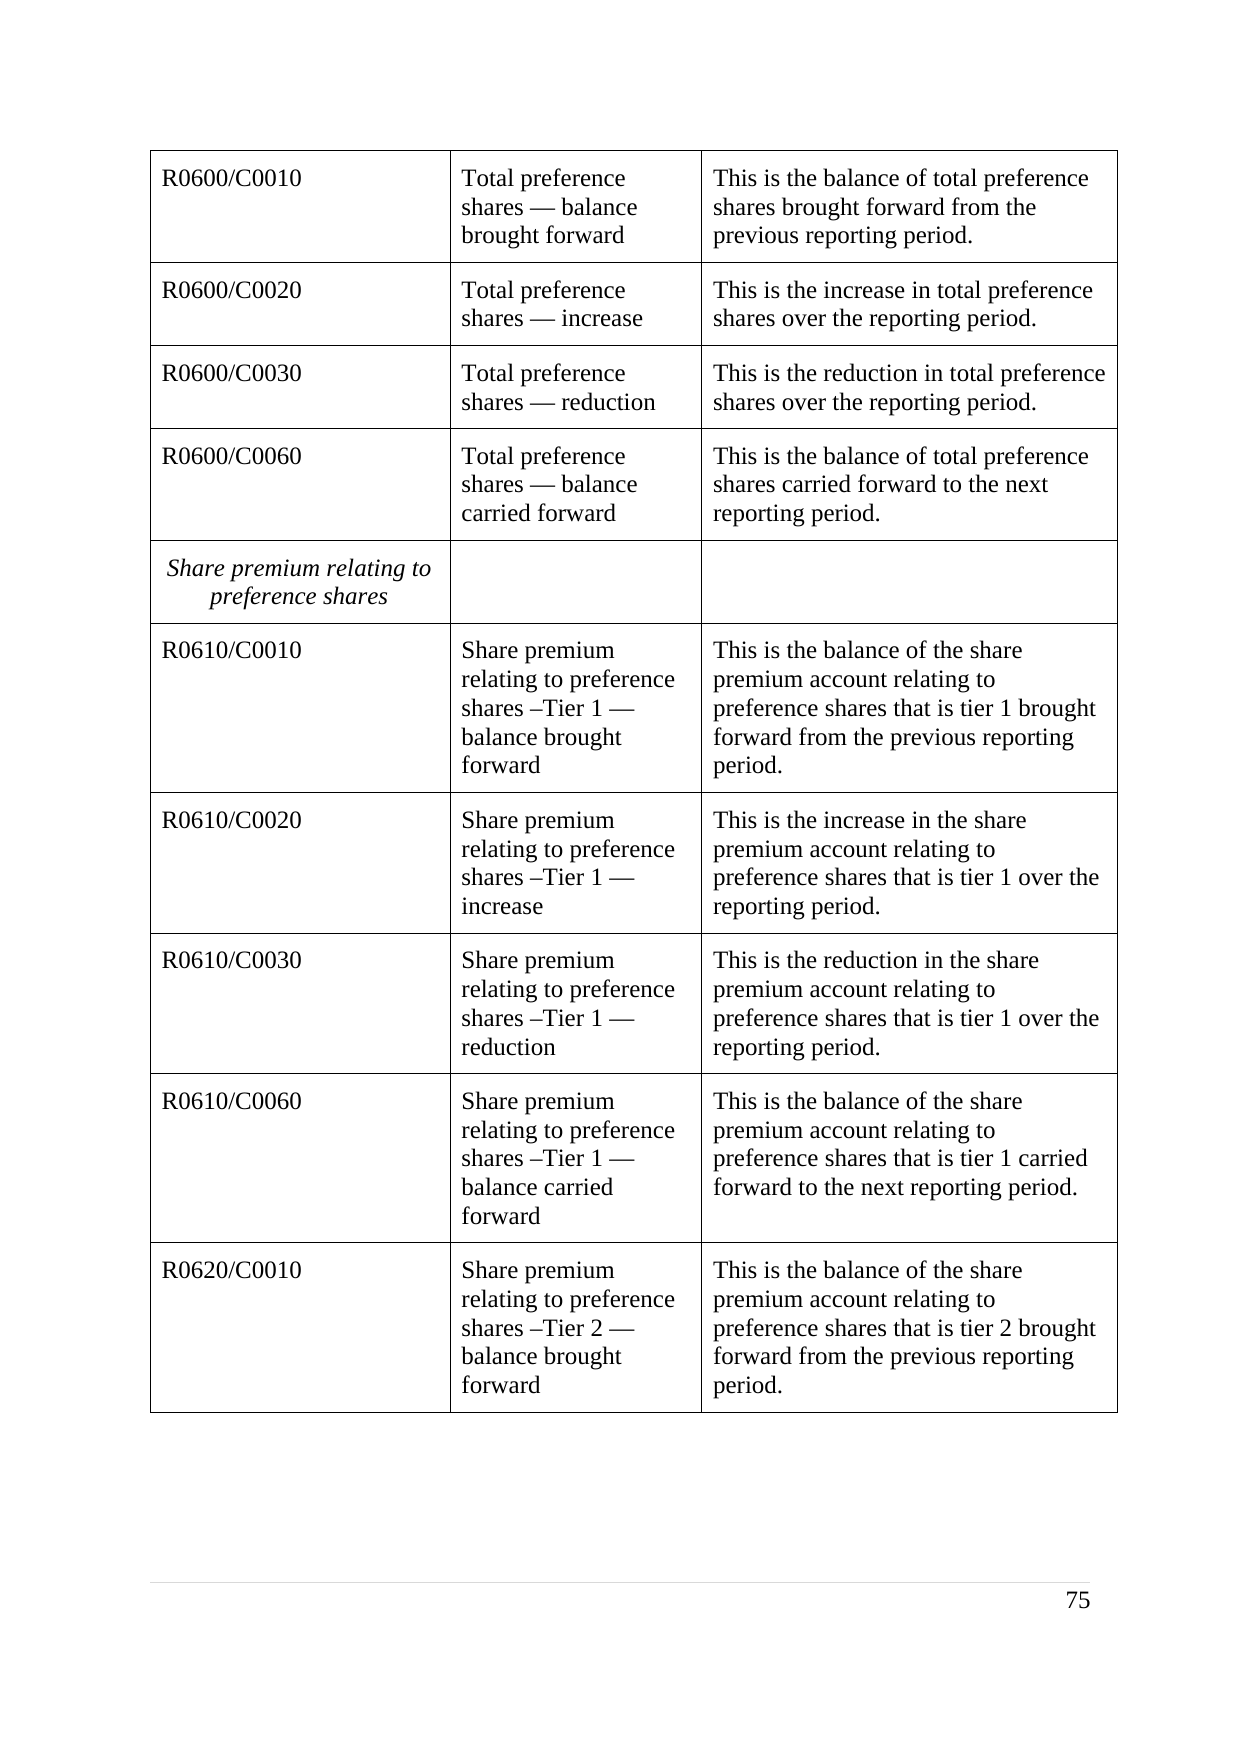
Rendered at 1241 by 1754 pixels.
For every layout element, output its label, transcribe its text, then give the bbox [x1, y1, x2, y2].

table_cell This is the balance of total preference shares carried forward to the next reporting period. [702, 429, 1117, 539]
table_cell Share premium relating to preference shares –Tier 1 — balance carried forward [451, 1074, 701, 1242]
table_cell Share premium relating to preference shares –Tier 1 — reduction [451, 934, 701, 1073]
table_cell R0610/C0010 [151, 624, 450, 792]
table_cell This is the increase in total preference shares over the reporting period. [702, 263, 1117, 345]
table_cell [451, 541, 701, 623]
table_cell This is the reduction in the share premium account relating to preference shares that is tier 1 over the reporting period. [702, 934, 1117, 1073]
table_cell Total preference shares — balance brought forward [451, 151, 701, 262]
table_cell R0610/C0020 [151, 793, 450, 932]
table_cell R0600/C0030 [151, 346, 450, 428]
table_cell This is the reduction in total preference shares over the reporting period. [702, 346, 1117, 428]
table_cell Share premium relating to preference shares –Tier 2 — balance brought forward [451, 1243, 701, 1411]
table_cell [702, 541, 1117, 623]
table_cell This is the balance of the share premium account relating to preference shares that is tier 1 carried forward to the next reporting period. [702, 1074, 1117, 1242]
table_cell Total preference shares — balance carried forward [451, 429, 701, 539]
table_cell R0600/C0010 [151, 151, 450, 262]
table_cell This is the balance of the share premium account relating to preference shares that is tier 2 brought forward from the previous reporting period. [702, 1243, 1117, 1411]
table_cell Share premium relating to preference shares –Tier 1 — increase [451, 793, 701, 932]
table_cell Share premium relating to preference shares [151, 541, 450, 623]
table_cell R0600/C0020 [151, 263, 450, 345]
table_cell Total preference shares — increase [451, 263, 701, 345]
table_cell This is the balance of total preference shares brought forward from the previous reporting period. [702, 151, 1117, 262]
table_cell This is the increase in the share premium account relating to preference shares that is tier 1 over the reporting period. [702, 793, 1117, 932]
table_cell This is the balance of the share premium account relating to preference shares that is tier 1 brought forward from the previous reporting period. [702, 624, 1117, 792]
table_cell Share premium relating to preference shares –Tier 1 — balance brought forward [451, 624, 701, 792]
table_cell R0600/C0060 [151, 429, 450, 539]
table_cell R0610/C0030 [151, 934, 450, 1073]
table_cell Total preference shares — reduction [451, 346, 701, 428]
table_cell R0620/C0010 [151, 1243, 450, 1411]
table_cell R0610/C0060 [151, 1074, 450, 1242]
